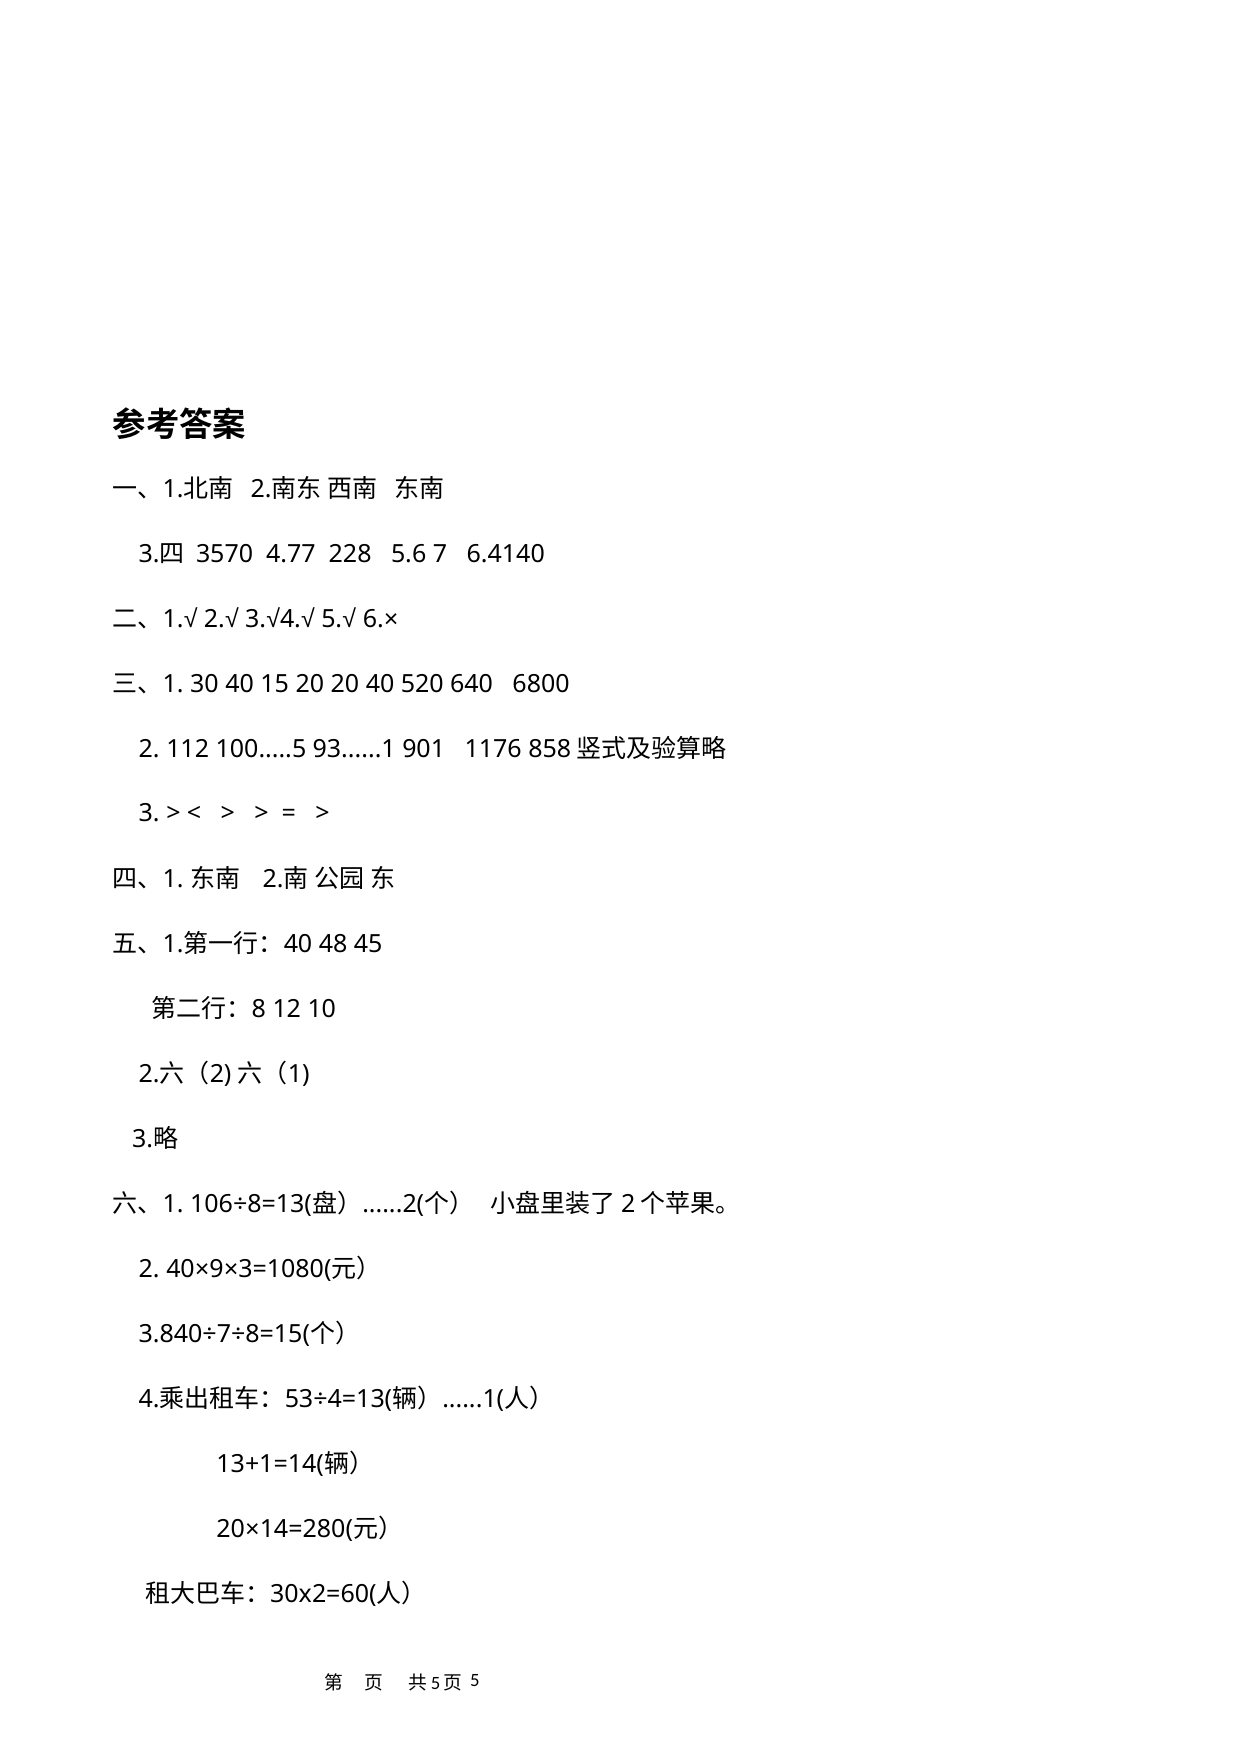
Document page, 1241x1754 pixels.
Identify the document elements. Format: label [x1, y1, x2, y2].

text [112, 389, 1128, 1624]
